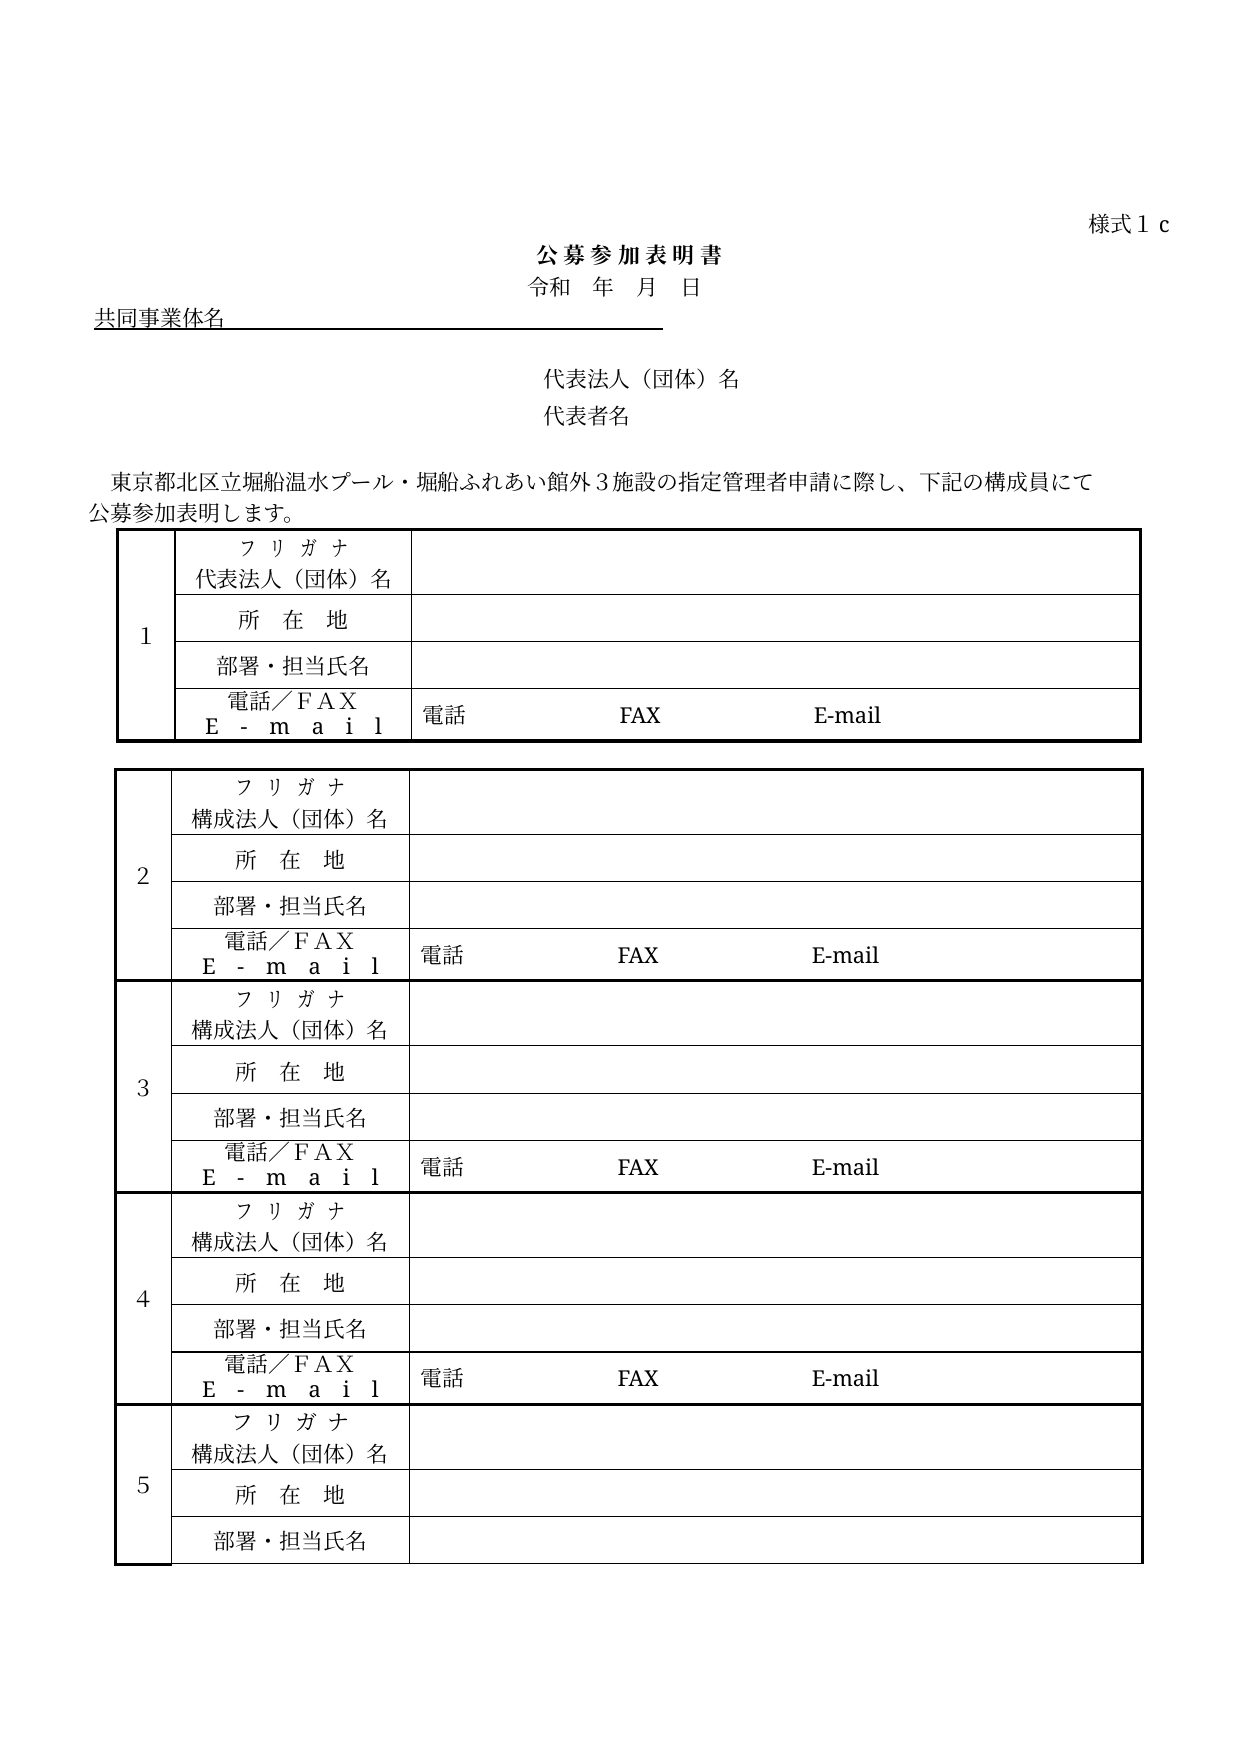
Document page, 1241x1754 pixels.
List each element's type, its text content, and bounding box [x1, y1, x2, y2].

table_header フリガナ 代表法人（団体）名 [176, 531, 411, 594]
table_cell ３ [117, 982, 171, 1191]
table_cell 電話／ＦＡＸ E-mail [172, 929, 409, 979]
table_cell [412, 595, 1139, 641]
table_cell [410, 982, 1141, 1045]
table_cell [410, 1517, 1141, 1563]
table_cell 部署・担当氏名 [172, 1094, 409, 1140]
text 東京都北区立堀船温水プール・堀船ふれあい館外３施設の指定管理者申請に際し、下記の構成員にて [89, 465, 1169, 496]
table_cell 所 在 地 [172, 1470, 409, 1516]
table_cell 電話／ＦＡＸ E-mail [176, 689, 411, 739]
table_cell [412, 642, 1139, 688]
table_cell 電話 FAX E-mail [412, 689, 1139, 739]
table_cell [410, 1470, 1141, 1516]
text 代表者名 [482, 399, 1169, 430]
text 令和 年 月 日 [89, 270, 1169, 301]
table_cell 電話 FAX E-mail [410, 1141, 1141, 1191]
table_cell 電話 FAX E-mail [410, 1353, 1141, 1402]
table_cell 所 在 地 [176, 595, 411, 641]
table_cell 部署・担当氏名 [172, 1305, 409, 1351]
table_header １ [119, 531, 174, 739]
table_cell 部署・担当氏名 [172, 1517, 409, 1563]
table_header [410, 771, 1141, 833]
table_cell [410, 1194, 1141, 1257]
table_cell フリガナ 構成法人（団体）名 [172, 1194, 409, 1257]
table_cell 部署・担当氏名 [172, 882, 409, 928]
table_cell フリガナ 構成法人（団体）名 [172, 1406, 409, 1468]
table_header [412, 531, 1139, 594]
table_cell [410, 1094, 1141, 1140]
table_cell [410, 1046, 1141, 1092]
table_cell [410, 835, 1141, 881]
table_cell 電話／ＦＡＸ E-mail [172, 1353, 409, 1402]
table_cell 電話／ＦＡＸ E-mail [172, 1141, 409, 1191]
table_cell 所 在 地 [172, 835, 409, 881]
table_cell フリガナ 構成法人（団体）名 [172, 982, 409, 1045]
text 公募参加表明します。 [89, 496, 1169, 528]
text 共同事業体名 [89, 301, 1169, 333]
table_cell [410, 1258, 1141, 1304]
table_cell 部署・担当氏名 [176, 642, 411, 688]
table_header フリガナ 構成法人（団体）名 [172, 771, 409, 833]
table_cell ５ [117, 1406, 171, 1563]
table_cell [410, 1305, 1141, 1351]
table_cell ４ [117, 1194, 171, 1402]
text 様式１c [89, 207, 1169, 238]
table_cell 所 在 地 [172, 1046, 409, 1092]
table_cell 電話 FAX E-mail [410, 929, 1141, 979]
text 代表法人（団体）名 [482, 363, 1169, 394]
table_cell 所 在 地 [172, 1258, 409, 1304]
table_cell [410, 1406, 1141, 1468]
table_header ２ [117, 771, 171, 979]
table_cell [410, 882, 1141, 928]
text 公 募 参 加 表 明 書 [89, 238, 1169, 270]
